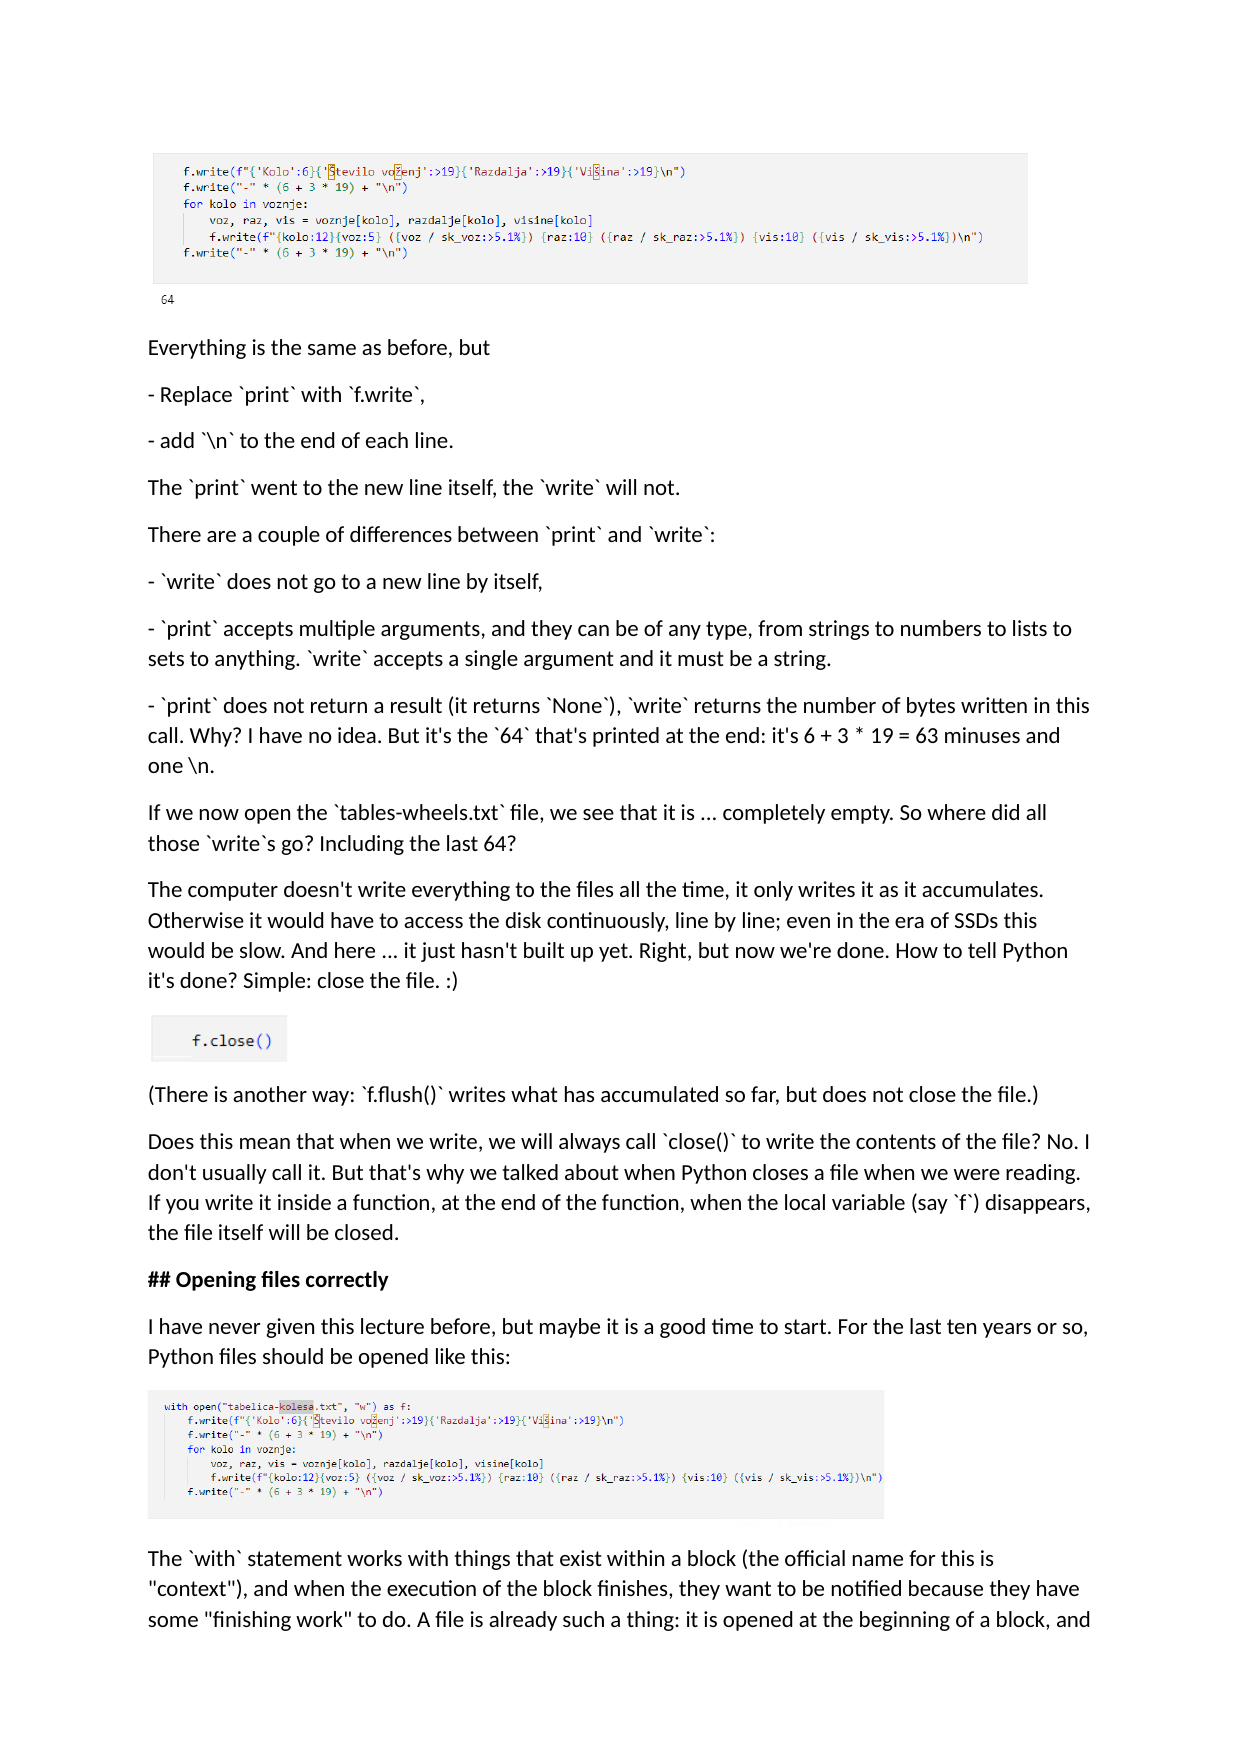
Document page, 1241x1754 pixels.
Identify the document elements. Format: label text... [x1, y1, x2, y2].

text ## Opening files correctly [148, 1265, 1093, 1293]
picture [147, 147, 1028, 314]
text Everything is the same as before, but [148, 333, 1093, 361]
text The computer doesn't write everything to the files all the time, it only writes it as it accumulates. Otherwise it would have to access the disk continuously, line by line; even in the era of SSDs this would be slow. And here ... it just hasn't built up yet. Right, but now we're done. How to tell Python it's done? Simple: close the file. :) [148, 876, 1093, 994]
text - Replace `print` with `f.write`, [148, 380, 1093, 408]
text There are a couple of differences between `print` and `write`: [148, 520, 1093, 548]
text - `write` does not go to a new line by itself, [148, 567, 1093, 595]
text If we now open the `tables-wheels.txt` file, we see that it is ... completely empty. So where did all those `write`s go? Including the last 64? [148, 798, 1093, 857]
text The `print` went to the new line itself, the `write` will not. [148, 473, 1093, 501]
text I have never given this lecture before, but maybe it is a good time to start. For the last ten years or so, Python files should be opened like this: [148, 1312, 1093, 1370]
text - `print` does not return a result (it returns `None`), `write` returns the number of bytes written in this call. Why? I have no idea. But it's the `64` that's printed at the end: it's 6 + 3 * 19 = 63 minuses and one \n. [148, 691, 1093, 779]
text Does this mean that when we write, we will always call `close()` to write the contents of the file? No. I don't usually call it. But that's why we talked about when Python closes a file when we were reading. If you write it inside a function, at the end of the function, when the local variable (say `f`) disappears, the file itself will be closed. [148, 1127, 1093, 1246]
picture [147, 1388, 885, 1526]
text - `print` accepts multiple arguments, and they can be of any type, from strings to numbers to lists to sets to anything. `write` accepts a single argument and it must be a string. [148, 614, 1093, 672]
picture [147, 1013, 288, 1062]
text - add `\n` to the end of each line. [148, 427, 1093, 454]
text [148, 1544, 1093, 1633]
text (There is another way: `f.flush()` writes what has accumulated so far, but does not close the file.) [148, 1081, 1093, 1109]
